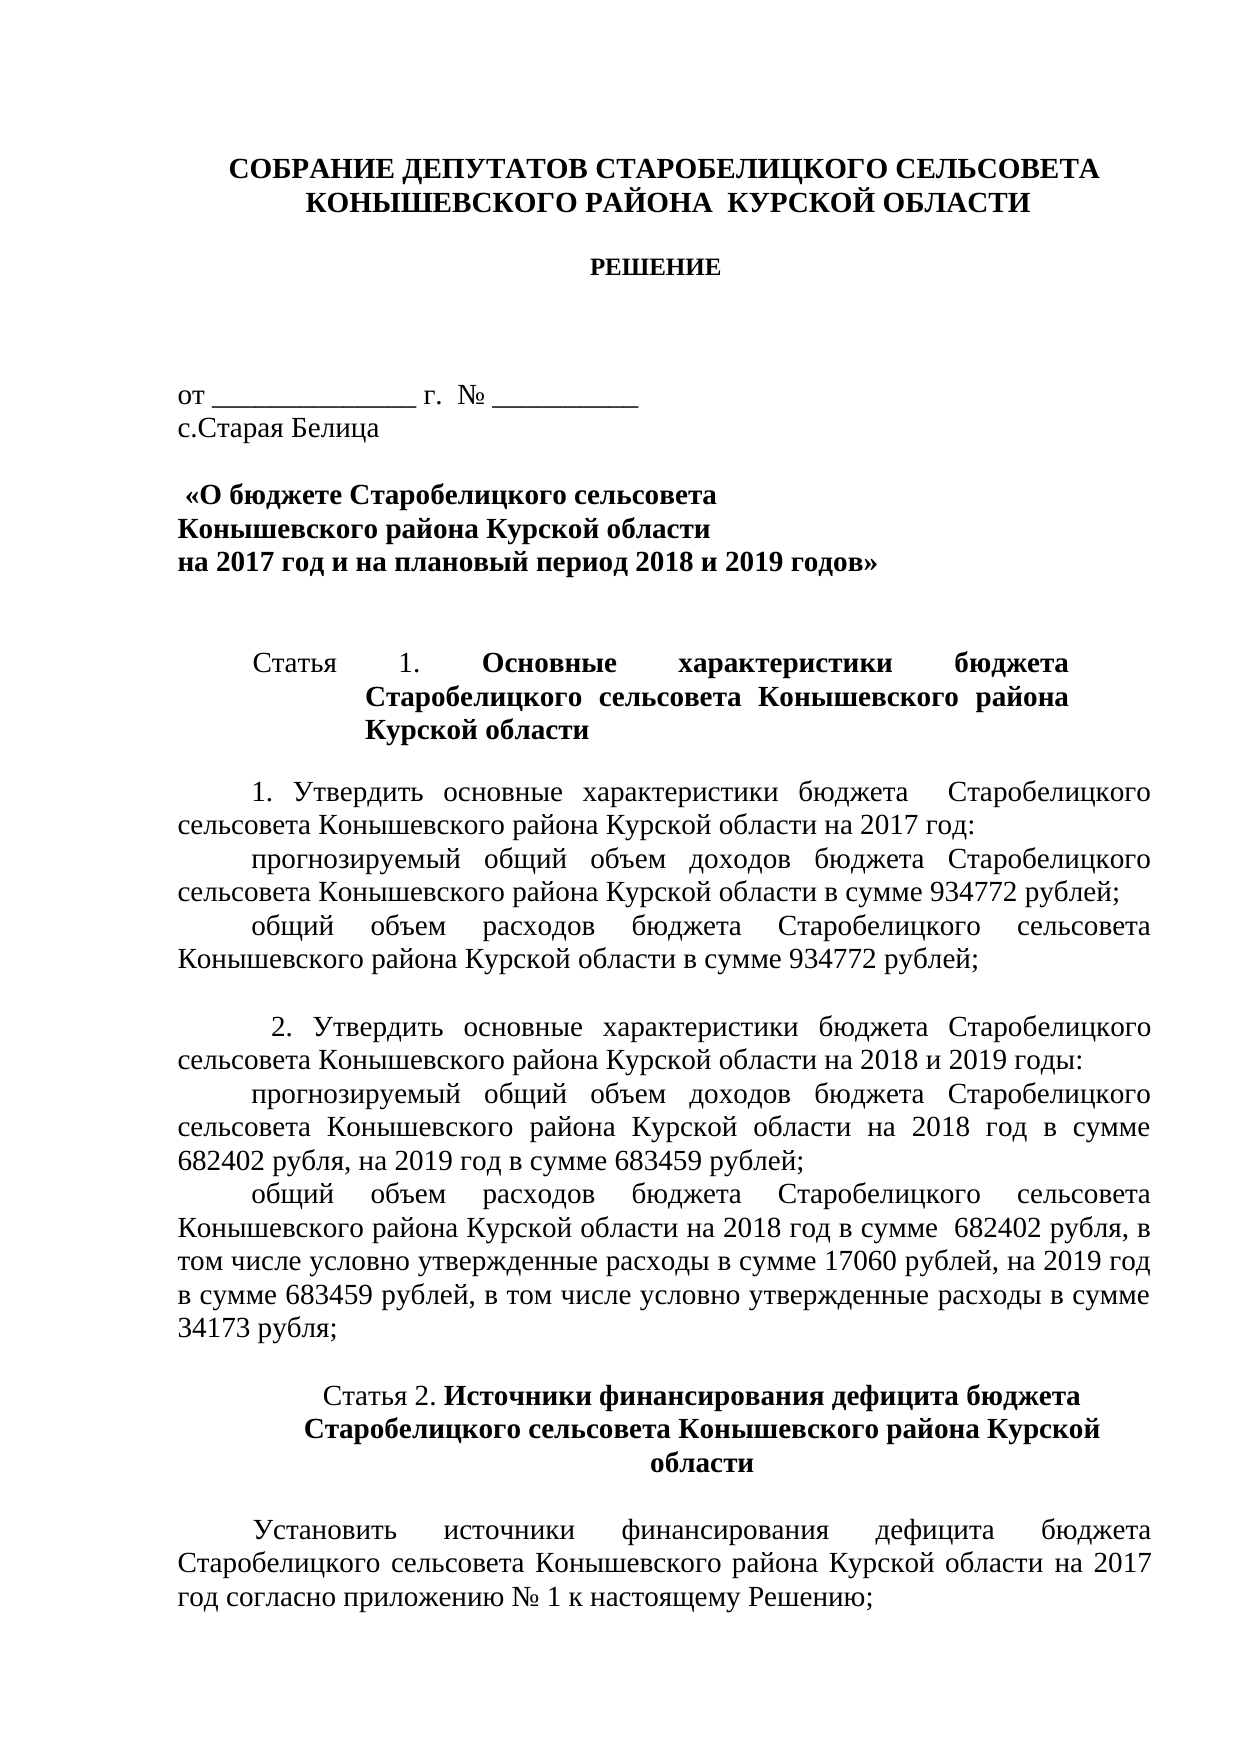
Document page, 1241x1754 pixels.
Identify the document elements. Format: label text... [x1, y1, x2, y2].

text Установить источники финансирования дефицита бюджета Старобелицкого сельсовета Конышевского района Курской области на 2017 год согласно приложению № 1 к настоящему Решению; [177, 1512, 1152, 1612]
text с.Старая Белица [177, 410, 1152, 444]
text КОНЫШЕВСКОГО РАЙОНА КУРСКОЙ ОБЛАСТИ [177, 185, 1152, 219]
text Статья 1. Основные характеристики бюджета Старобелицкого сельсовета Конышевского района Курской области [252, 645, 1069, 746]
text 1. Утвердить основные характеристики бюджета Старобелицкого сельсовета Конышевского района Курской области на 2017 год: [177, 774, 1152, 841]
text от ______________ г. № __________ [177, 377, 1152, 410]
text прогнозируемый общий объем доходов бюджета Старобелицкого сельсовета Конышевского района Курской области на 2018 год в сумме 682402 рубля, на 2019 год в сумме 683459 рублей; [177, 1076, 1152, 1176]
text на 2017 год и на плановый период 2018 и 2019 годов» [177, 544, 1152, 578]
text Статья 2. Источники финансирования дефицита бюджета Старобелицкого сельсовета Конышевского района Курской области [252, 1378, 1152, 1478]
text общий объем расходов бюджета Старобелицкого сельсовета Конышевского района Курской области в сумме 934772 рублей; [177, 908, 1152, 975]
text СОБРАНИЕ ДЕПУТАТОВ СТАРОБЕЛИЦКОГО СЕЛЬСОВЕТА [177, 152, 1152, 185]
text «О бюджете Старобелицкого сельсовета [177, 477, 1152, 511]
text Конышевского района Курской области [177, 511, 1152, 544]
text РЕШЕНИЕ [177, 252, 1152, 281]
text общий объем расходов бюджета Старобелицкого сельсовета Конышевского района Курской области на 2018 год в сумме 682402 рубля, в том числе условно утвержденные расходы в сумме 17060 рублей, на 2019 год в сумме 683459 рублей, в том числе условно утвержденные расходы в сумме 34173 рубля; [177, 1176, 1152, 1344]
text 2. Утвердить основные характеристики бюджета Старобелицкого сельсовета Конышевского района Курской области на 2018 и 2019 годы: [177, 1009, 1152, 1076]
text прогнозируемый общий объем доходов бюджета Старобелицкого сельсовета Конышевского района Курской области в сумме 934772 рублей; [177, 841, 1152, 908]
